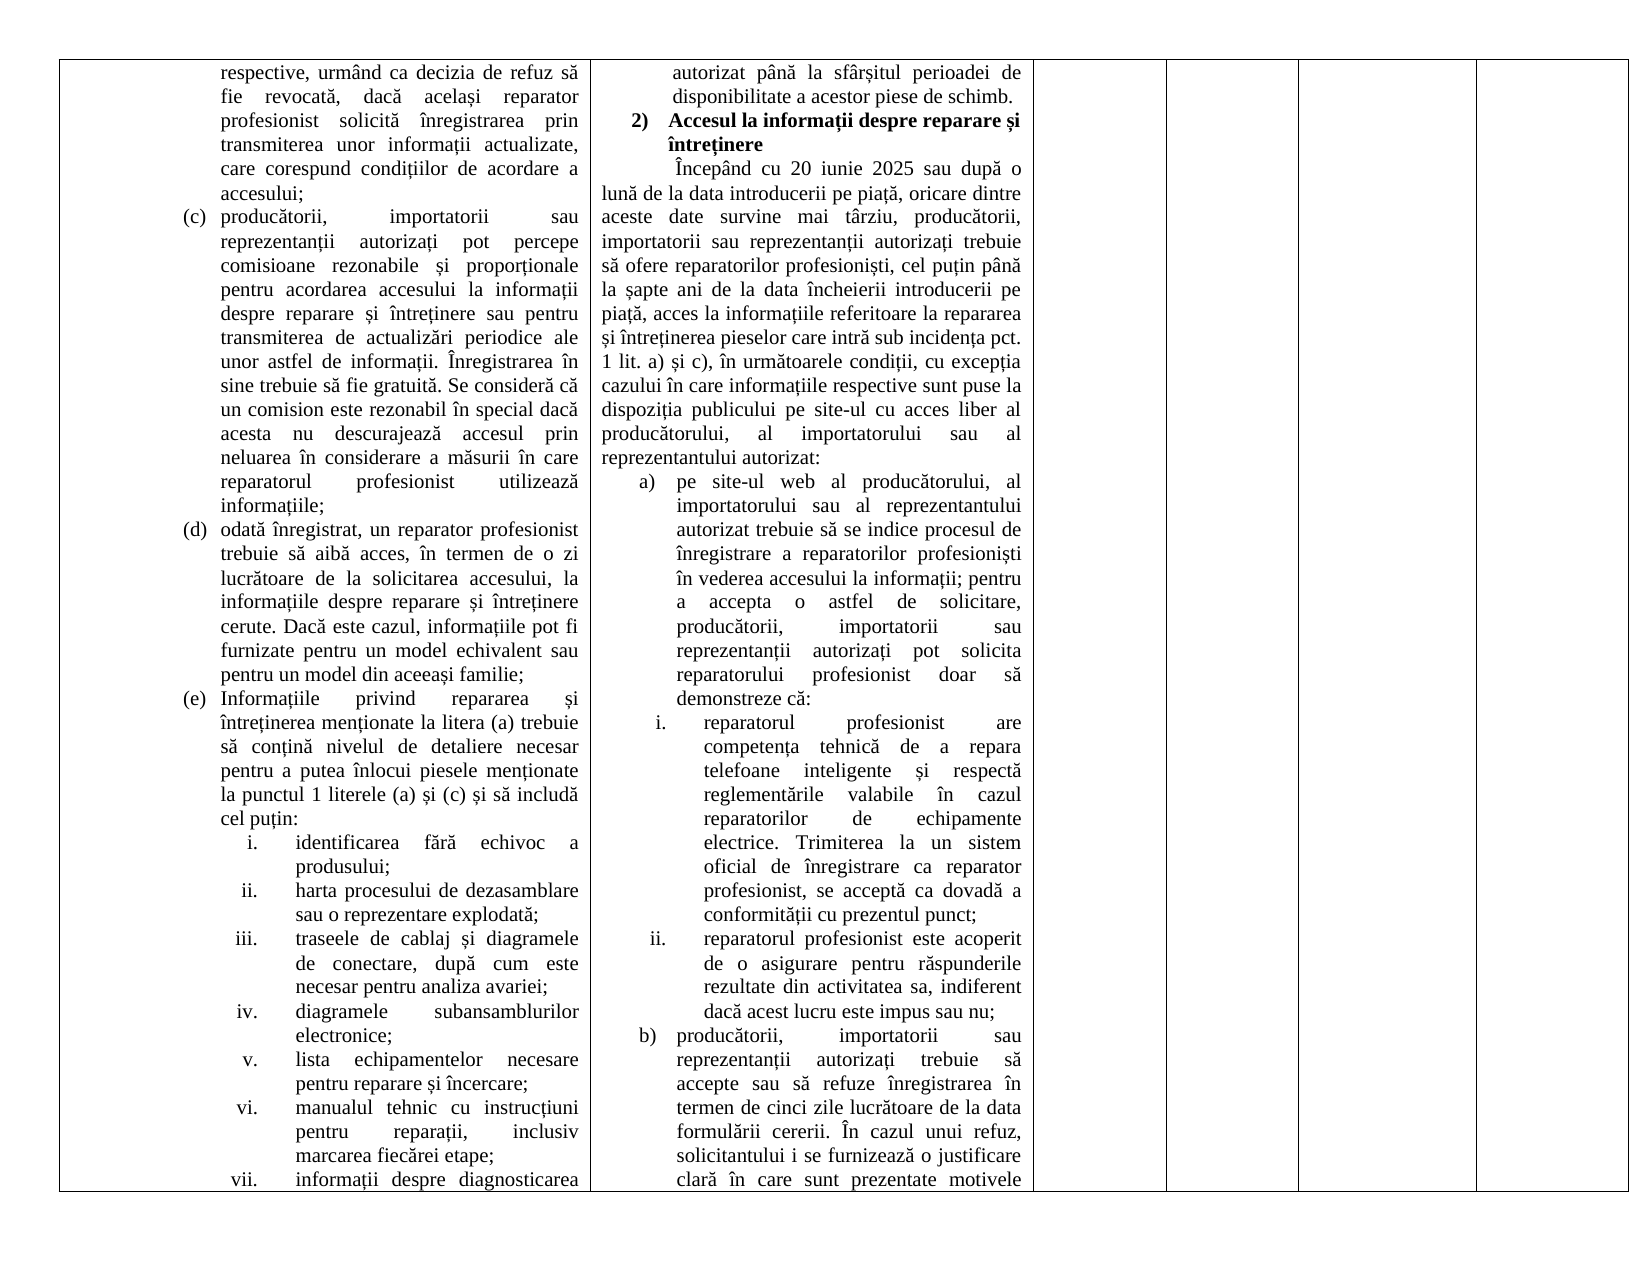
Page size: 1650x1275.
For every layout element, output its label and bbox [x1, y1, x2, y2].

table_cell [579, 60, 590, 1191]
table_cell [1034, 60, 1166, 1191]
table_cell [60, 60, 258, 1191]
table_cell [1299, 60, 1476, 1191]
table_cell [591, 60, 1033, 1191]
table_cell [1167, 60, 1298, 1191]
table_cell [1477, 60, 1628, 1191]
